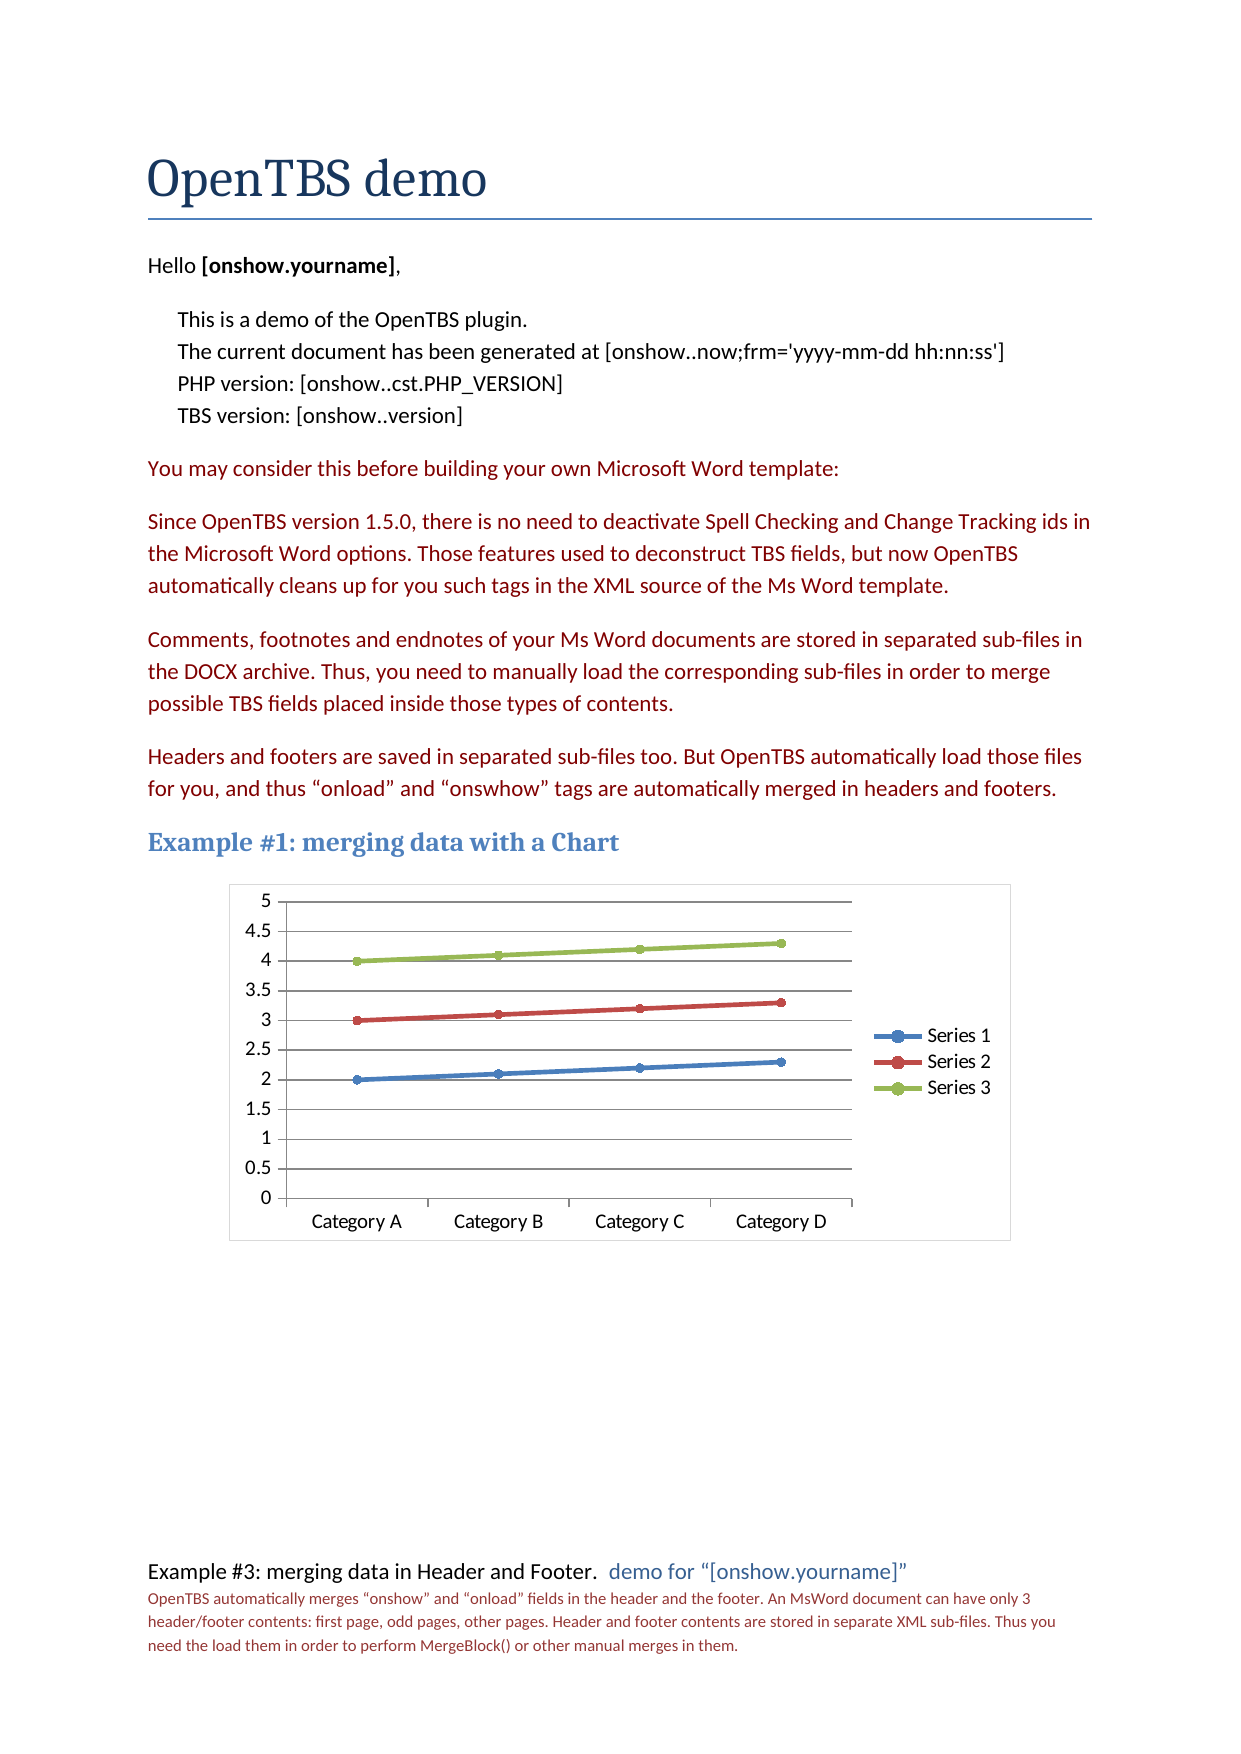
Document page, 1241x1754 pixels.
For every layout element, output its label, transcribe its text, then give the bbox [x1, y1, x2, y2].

text Since OpenTBS version 1.5.0, there is no need to deactivate Spell Checking and Change Tracking ids in the Microsoft Word options. Those features used to deconstruct TBS fields, but now OpenTBS automatically cleans up for you such tags in the XML source of the Ms Word template. [148, 507, 1092, 600]
text Hello [onshow.yourname], [148, 252, 1092, 280]
text Comments, footnotes and endnotes of your Ms Word documents are stored in separated sub-files in the DOCX archive. Thus, you need to manually load the corresponding sub-files in order to merge possible TBS fields placed inside those types of contents. [148, 625, 1092, 717]
text This is a demo of the OpenTBS plugin. The current document has been generated at [onshow..now;frm='yyyy-mm-dd hh:nn:ss'] PHP version: [onshow..cst.PHP_VERSION] TBS version: [onshow..version] [177, 305, 1092, 429]
text You may consider this before building your own Microsoft Word template: [148, 454, 1092, 482]
subtitle Example #1: merging data with a Chart [148, 827, 1092, 858]
title OpenTBS demo [148, 148, 1092, 218]
text Headers and footers are saved in separated sub-files too. But OpenTBS automatically load those files for you, and thus “onload” and “onswhow” tags are automatically merged in headers and footers. [148, 742, 1092, 802]
